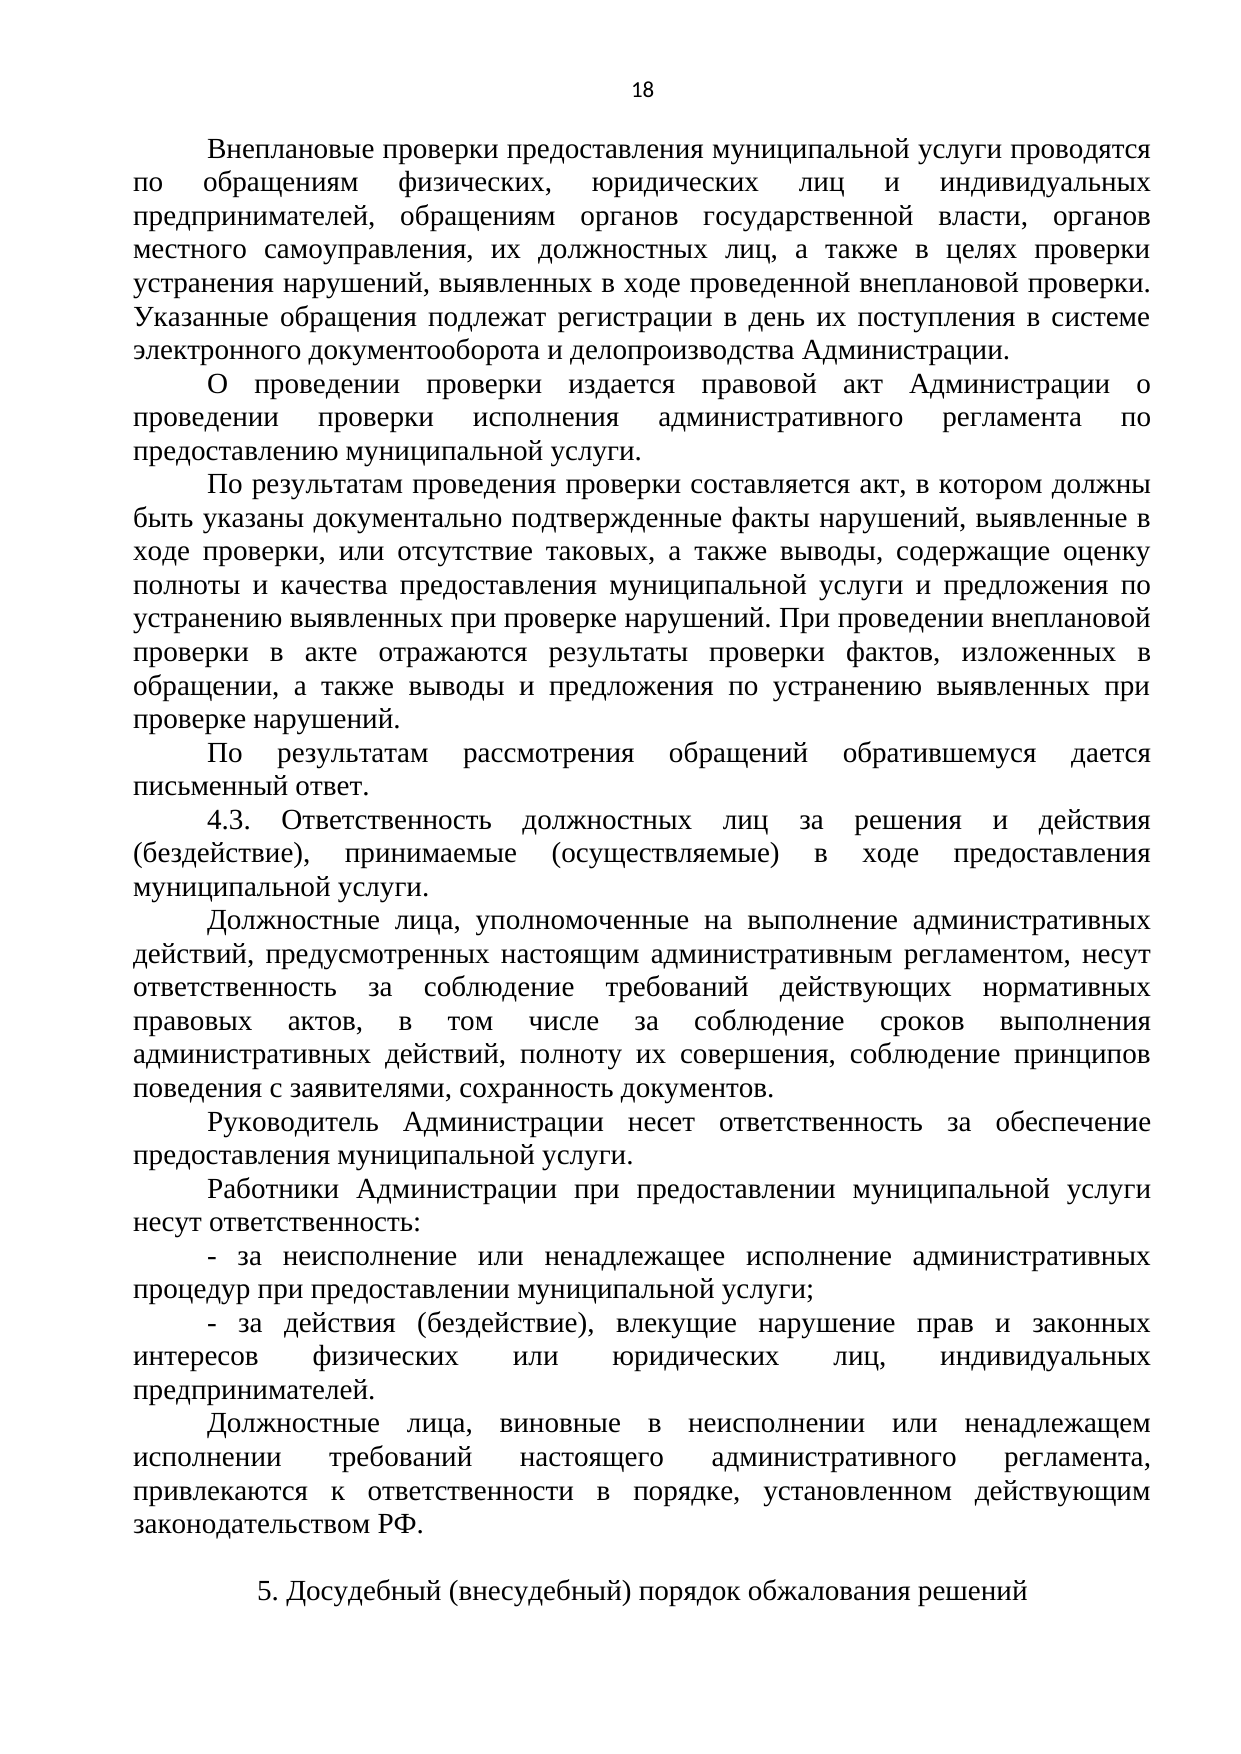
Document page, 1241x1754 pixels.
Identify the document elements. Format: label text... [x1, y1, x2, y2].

text Работники Администрации при предоставлении муниципальной услуги несут ответственность: [133, 1171, 1152, 1238]
text О проведении проверки издается правовой акт Администрации о проведении проверки исполнения административного регламента по предоставлению муниципальной услуги. [133, 366, 1152, 466]
text 5. Досудебный (внесудебный) порядок обжалования решений [133, 1573, 1152, 1607]
text 4.3. Ответственность должностных лиц за решения и действия (бездействие), принимаемые (осуществляемые) в ходе предоставления муниципальной услуги. [133, 802, 1152, 902]
text Руководитель Администрации несет ответственность за обеспечение предоставления муниципальной услуги. [133, 1104, 1152, 1171]
text Должностные лица, виновные в неисполнении или ненадлежащем исполнении требований настоящего административного регламента, привлекаются к ответственности в порядке, установленном действующим законодательством РФ. [133, 1406, 1152, 1540]
text Должностные лица, уполномоченные на выполнение административных действий, предусмотренных настоящим административным регламентом, несут ответственность за соблюдение требований действующих нормативных правовых актов, в том числе за соблюдение сроков выполнения административных действий, полноту их совершения, соблюдение принципов поведения с заявителями, сохранность документов. [133, 902, 1152, 1104]
text - за действия (бездействие), влекущие нарушение прав и законных интересов физических или юридических лиц, индивидуальных предпринимателей. [133, 1305, 1152, 1406]
text По результатам проведения проверки составляется акт, в котором должны быть указаны документально подтвержденные факты нарушений, выявленные в ходе проверки, или отсутствие таковых, а также выводы, содержащие оценку полноты и качества предоставления муниципальной услуги и предложения по устранению выявленных при проверке нарушений. При проведении внеплановой проверки в акте отражаются результаты проверки фактов, изложенных в обращении, а также выводы и предложения по устранению выявленных при проверке нарушений. [133, 466, 1152, 735]
text - за неисполнение или ненадлежащее исполнение административных процедур при предоставлении муниципальной услуги; [133, 1238, 1152, 1305]
text По результатам рассмотрения обращений обратившемуся дается письменный ответ. [133, 735, 1152, 802]
text Внеплановые проверки предоставления муниципальной услуги проводятся по обращениям физических, юридических лиц и индивидуальных предпринимателей, обращениям органов государственной власти, органов местного самоуправления, их должностных лиц, а также в целях проверки устранения нарушений, выявленных в ходе проведенной внеплановой проверки. Указанные обращения подлежат регистрации в день их поступления в системе электронного документооборота и делопроизводства Администрации. [133, 131, 1152, 366]
